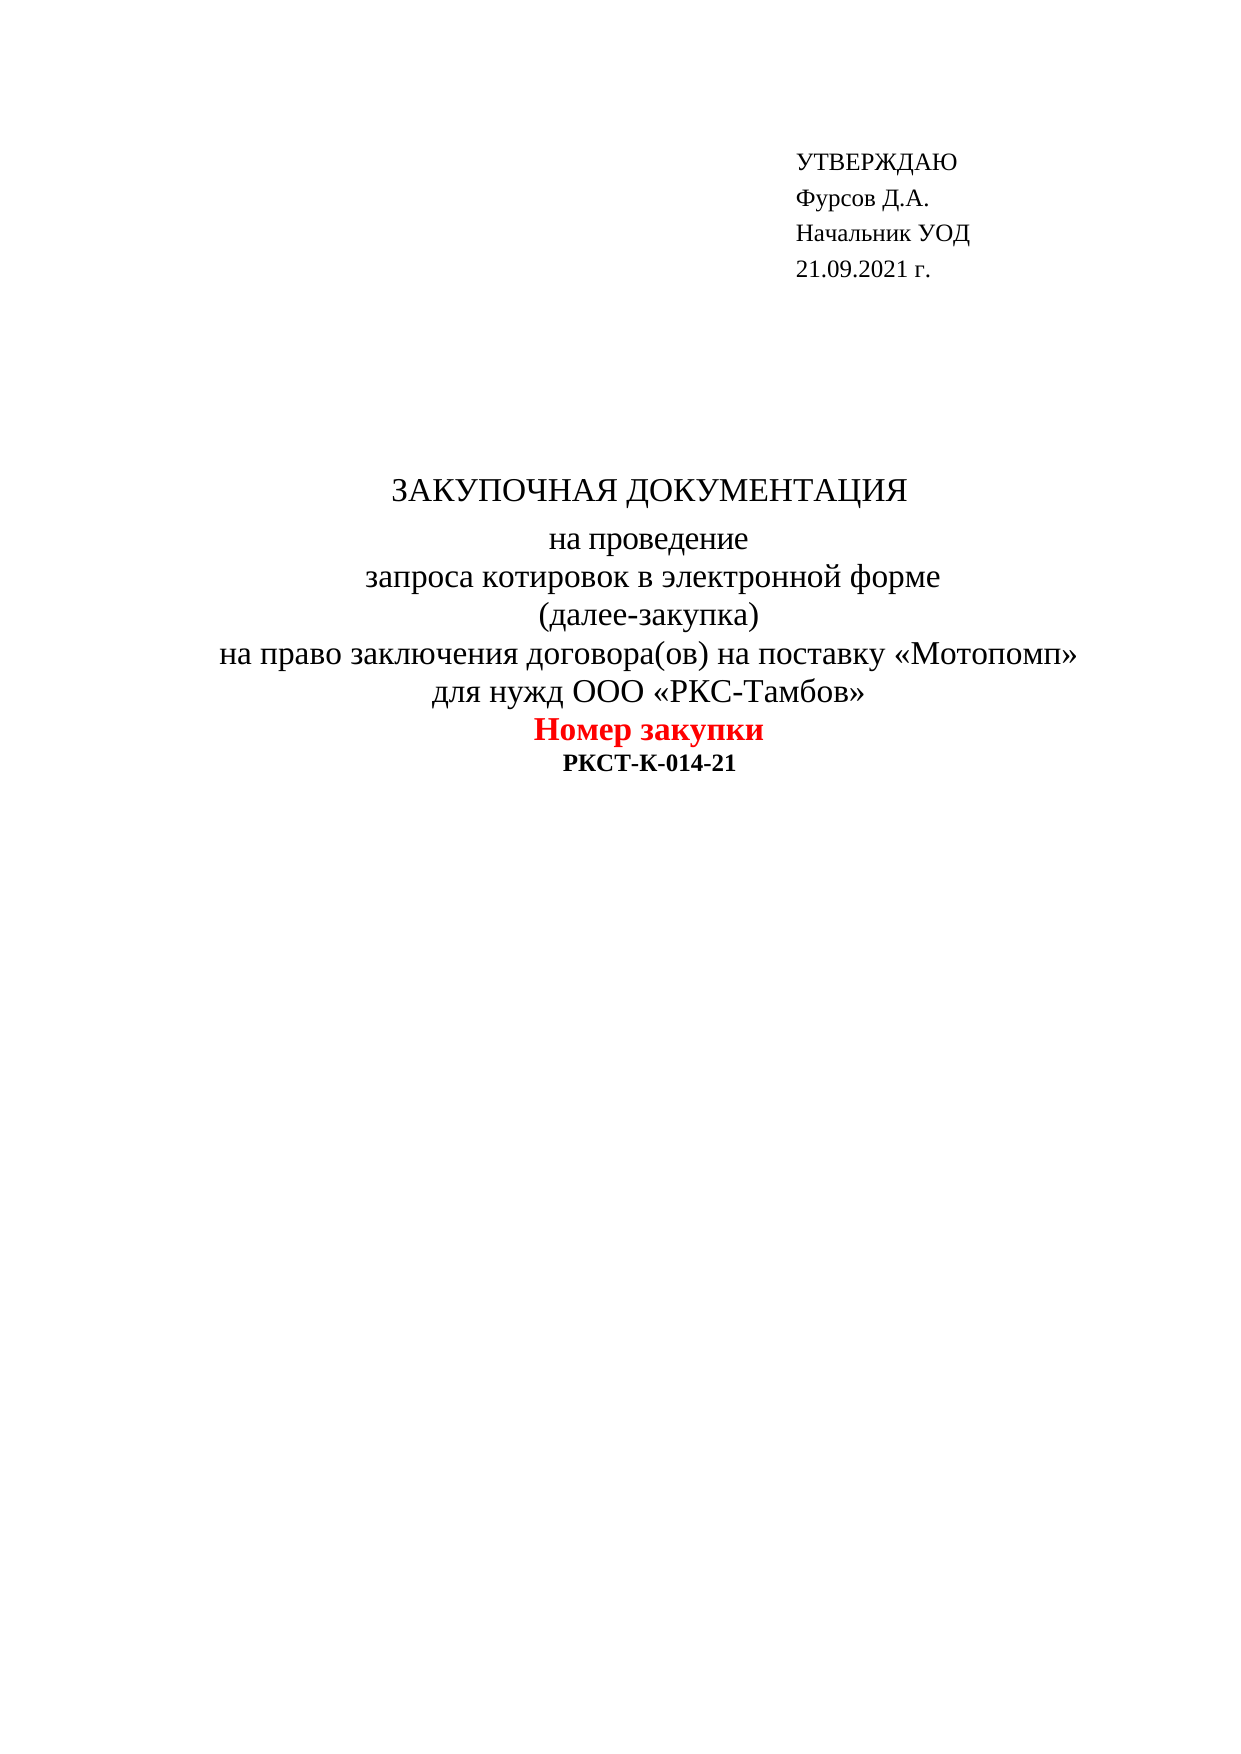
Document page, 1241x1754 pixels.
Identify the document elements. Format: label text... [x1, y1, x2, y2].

text на проведение [131, 518, 1166, 556]
text УТВЕРЖДАЮ [796, 147, 1168, 175]
text Начальник УОД [796, 218, 1168, 247]
text (далее-закупка) [131, 595, 1166, 633]
text ЗАКУПОЧНАЯ ДОКУМЕНТАЦИЯ [131, 470, 1168, 508]
text РКСТ-К-014-21 [131, 748, 1168, 777]
text 21.09.2021 г. [796, 254, 1168, 283]
text для нужд ООО «РКС-Тамбов» [131, 671, 1166, 710]
text на право заключения договора(ов) на поставку «Мотопомп» [131, 633, 1166, 671]
text Фурсов Д.А. [796, 183, 1168, 211]
text Номер закупки [131, 710, 1166, 748]
text запроса котировок в электронной форме [131, 556, 1166, 595]
